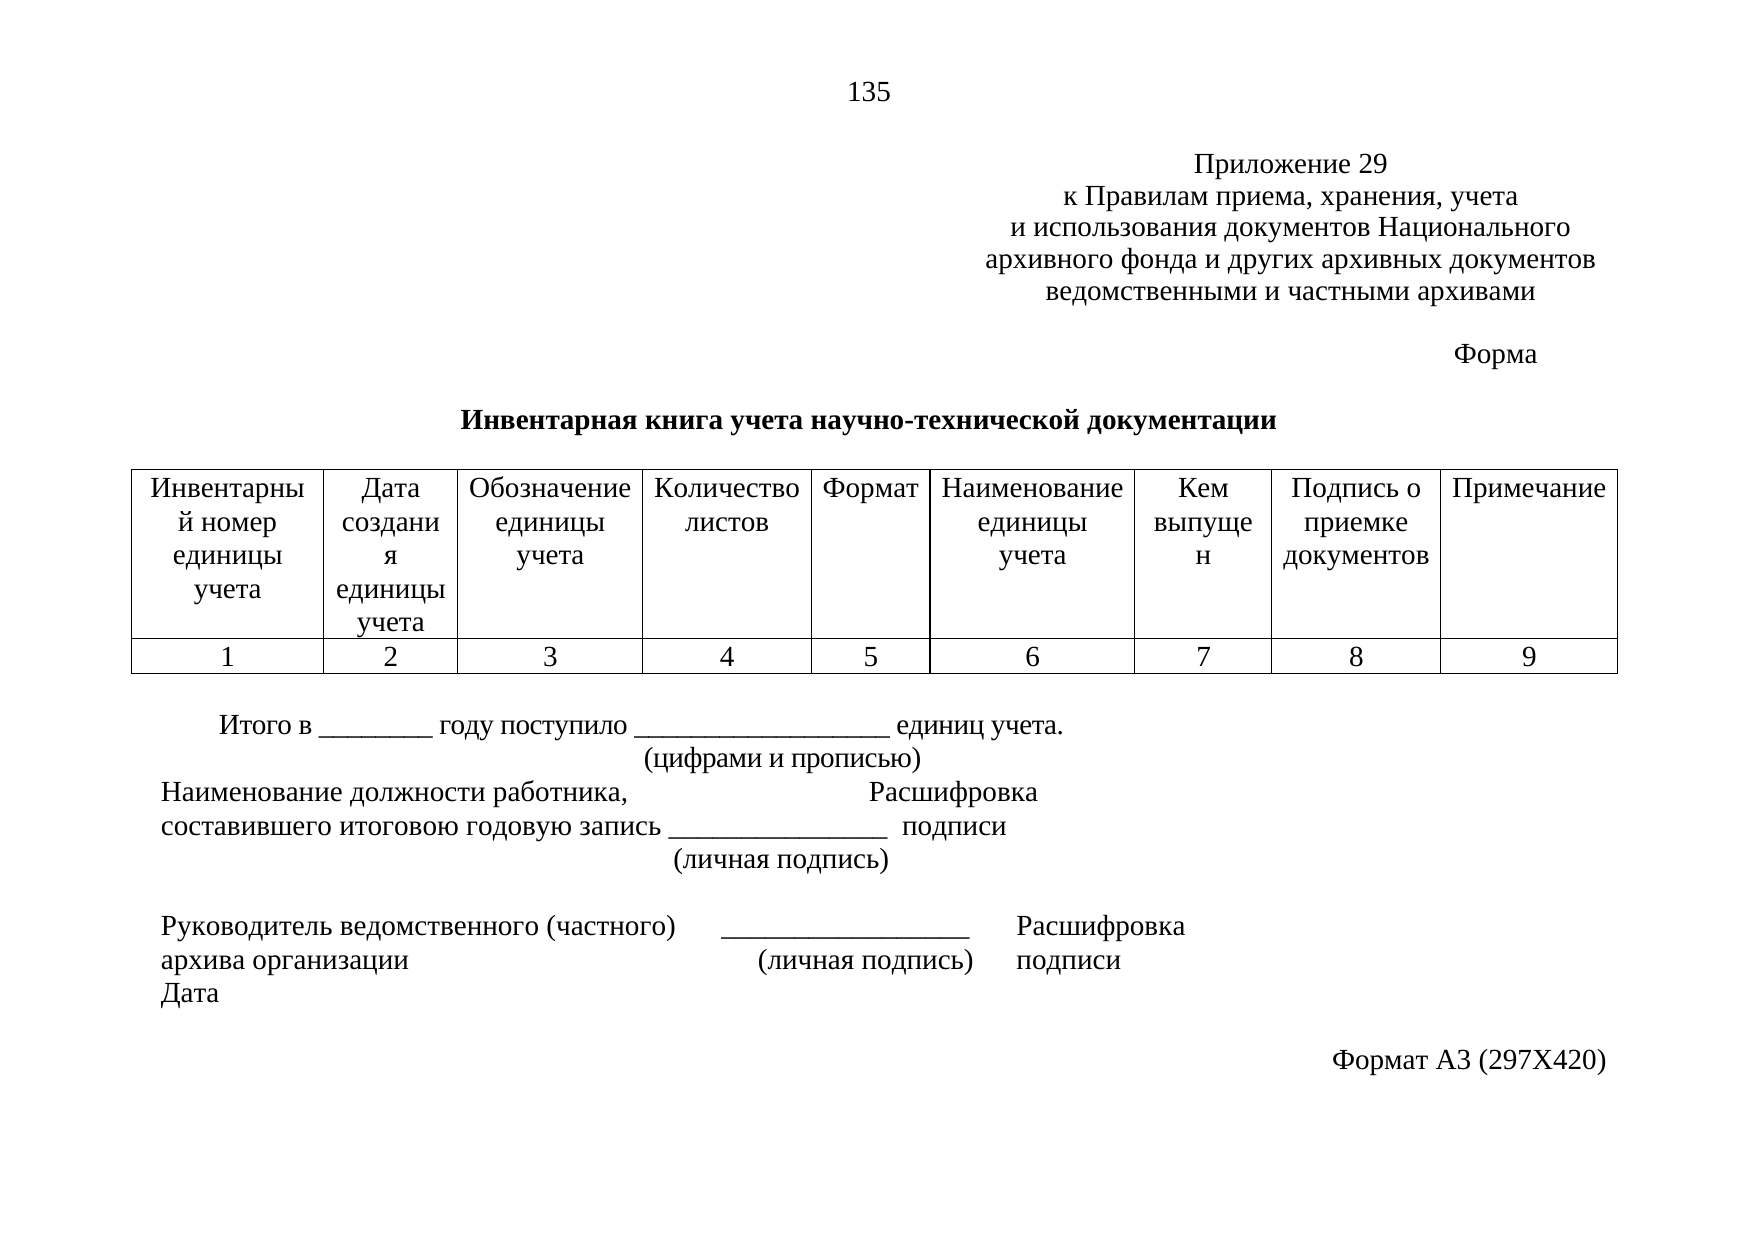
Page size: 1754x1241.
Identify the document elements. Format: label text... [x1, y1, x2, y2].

text (цифрами и прописью) [131, 741, 1606, 774]
table_header Инвентарный номер единицы учета [132, 470, 323, 638]
table_cell 2 [324, 639, 457, 672]
table_cell 3 [458, 639, 642, 672]
table_cell 7 [1135, 639, 1271, 672]
table_header Количество листов [643, 470, 811, 638]
table_header Дата создания единицы учета [324, 470, 457, 638]
text (личная подпись) [161, 841, 1606, 875]
text к Правилам приема, хранения, учета [975, 179, 1606, 211]
table_cell 6 [931, 639, 1134, 672]
table_cell 8 [1272, 639, 1440, 672]
table_header Кем выпущен [1135, 470, 1271, 638]
text Итого в ________ году поступило __________________ единиц учета. [131, 707, 1606, 741]
text Формат А3 (297Х420) [131, 1042, 1606, 1076]
text Руководитель ведомственного (частного) _________________ Расшифровка [161, 908, 1606, 942]
text Наименование должности работника, Расшифровка [161, 774, 1606, 808]
table_cell 5 [812, 639, 929, 672]
text Форма [1311, 338, 1606, 370]
table_header Подпись о приемке документов [1272, 470, 1440, 638]
text Инвентарная книга учета научно-технической документации [131, 402, 1606, 436]
table_header Формат [812, 470, 929, 638]
table_header Примечание [1441, 470, 1617, 638]
table_cell 1 [132, 639, 323, 672]
table_header Наименование единицы учета [931, 470, 1134, 638]
text составившего итоговою годовую запись _______________ подписи [161, 808, 1606, 841]
text Дата [161, 975, 1606, 1009]
text и использования документов Национального архивного фонда и других архивных документов [975, 211, 1606, 275]
table_cell 9 [1441, 639, 1617, 672]
table_cell 4 [643, 639, 811, 672]
text ведомственными и частными архивами [975, 275, 1606, 307]
table_header Обозначение единицы учета [458, 470, 642, 638]
text архива организации (личная подпись) подписи [161, 942, 1606, 975]
text Приложение 29 [975, 148, 1606, 179]
